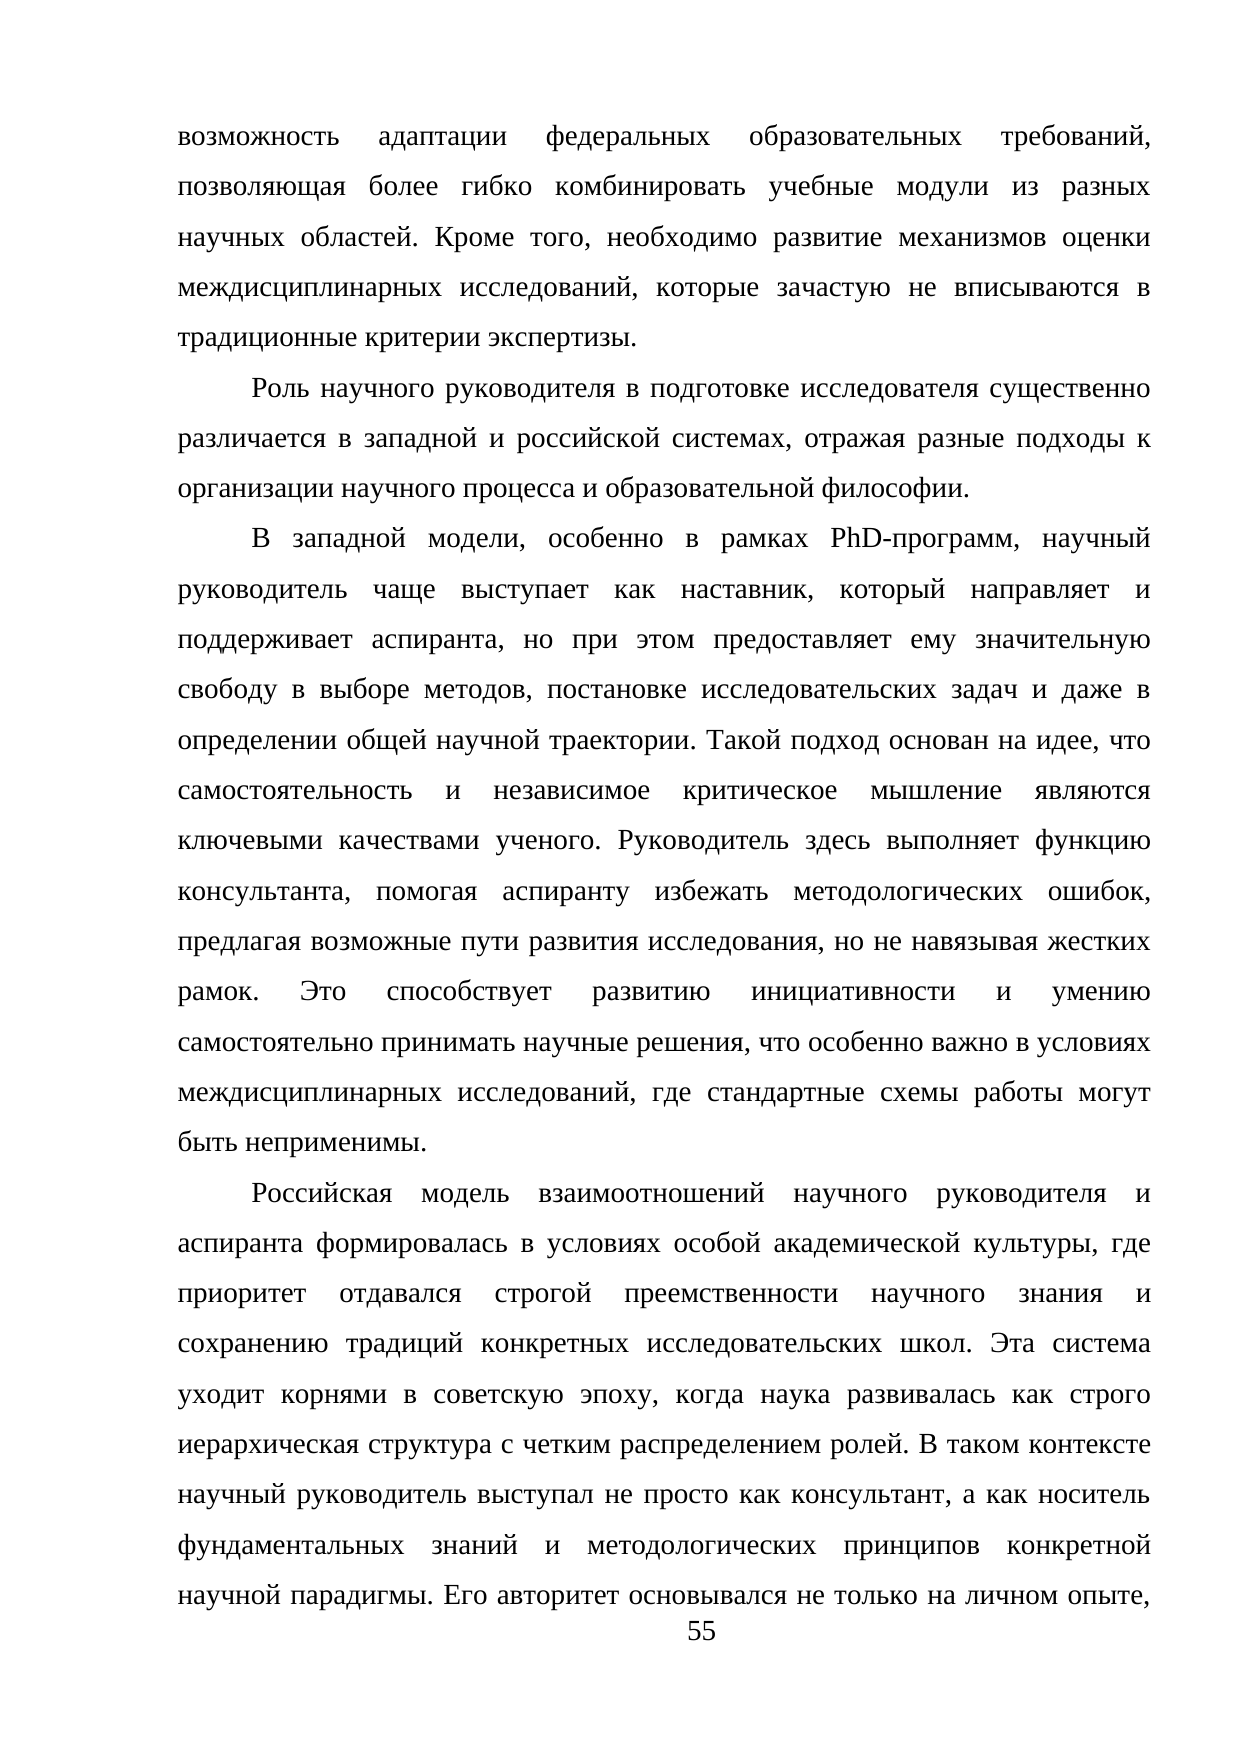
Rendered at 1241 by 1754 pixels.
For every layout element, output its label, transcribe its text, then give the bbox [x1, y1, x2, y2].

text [177, 1175, 1152, 1611]
text В западной модели, особенно в рамках PhD-программ, научный руководитель чаще выступает как наставник, который направляет и поддерживает аспиранта, но при этом предоставляет ему значительную свободу в выборе методов, постановке исследовательских задач и даже в определении общей научной траектории. Такой подход основан на идее, что самостоятельность и независимое критическое мышление являются ключевыми качествами ученого. Руководитель здесь выполняет функцию консультанта, помогая аспиранту избежать методологических ошибок, предлагая возможные пути развития исследования, но не навязывая жестких рамок. Это способствует развитию инициативности и умению самостоятельно принимать научные решения, что особенно важно в условиях междисциплинарных исследований, где стандартные схемы работы могут быть неприменимы. [177, 521, 1152, 1158]
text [177, 118, 1152, 353]
text Роль научного руководителя в подготовке исследователя существенно различается в западной и российской системах, отражая разные подходы к организации научного процесса и образовательной философии. [177, 370, 1152, 504]
